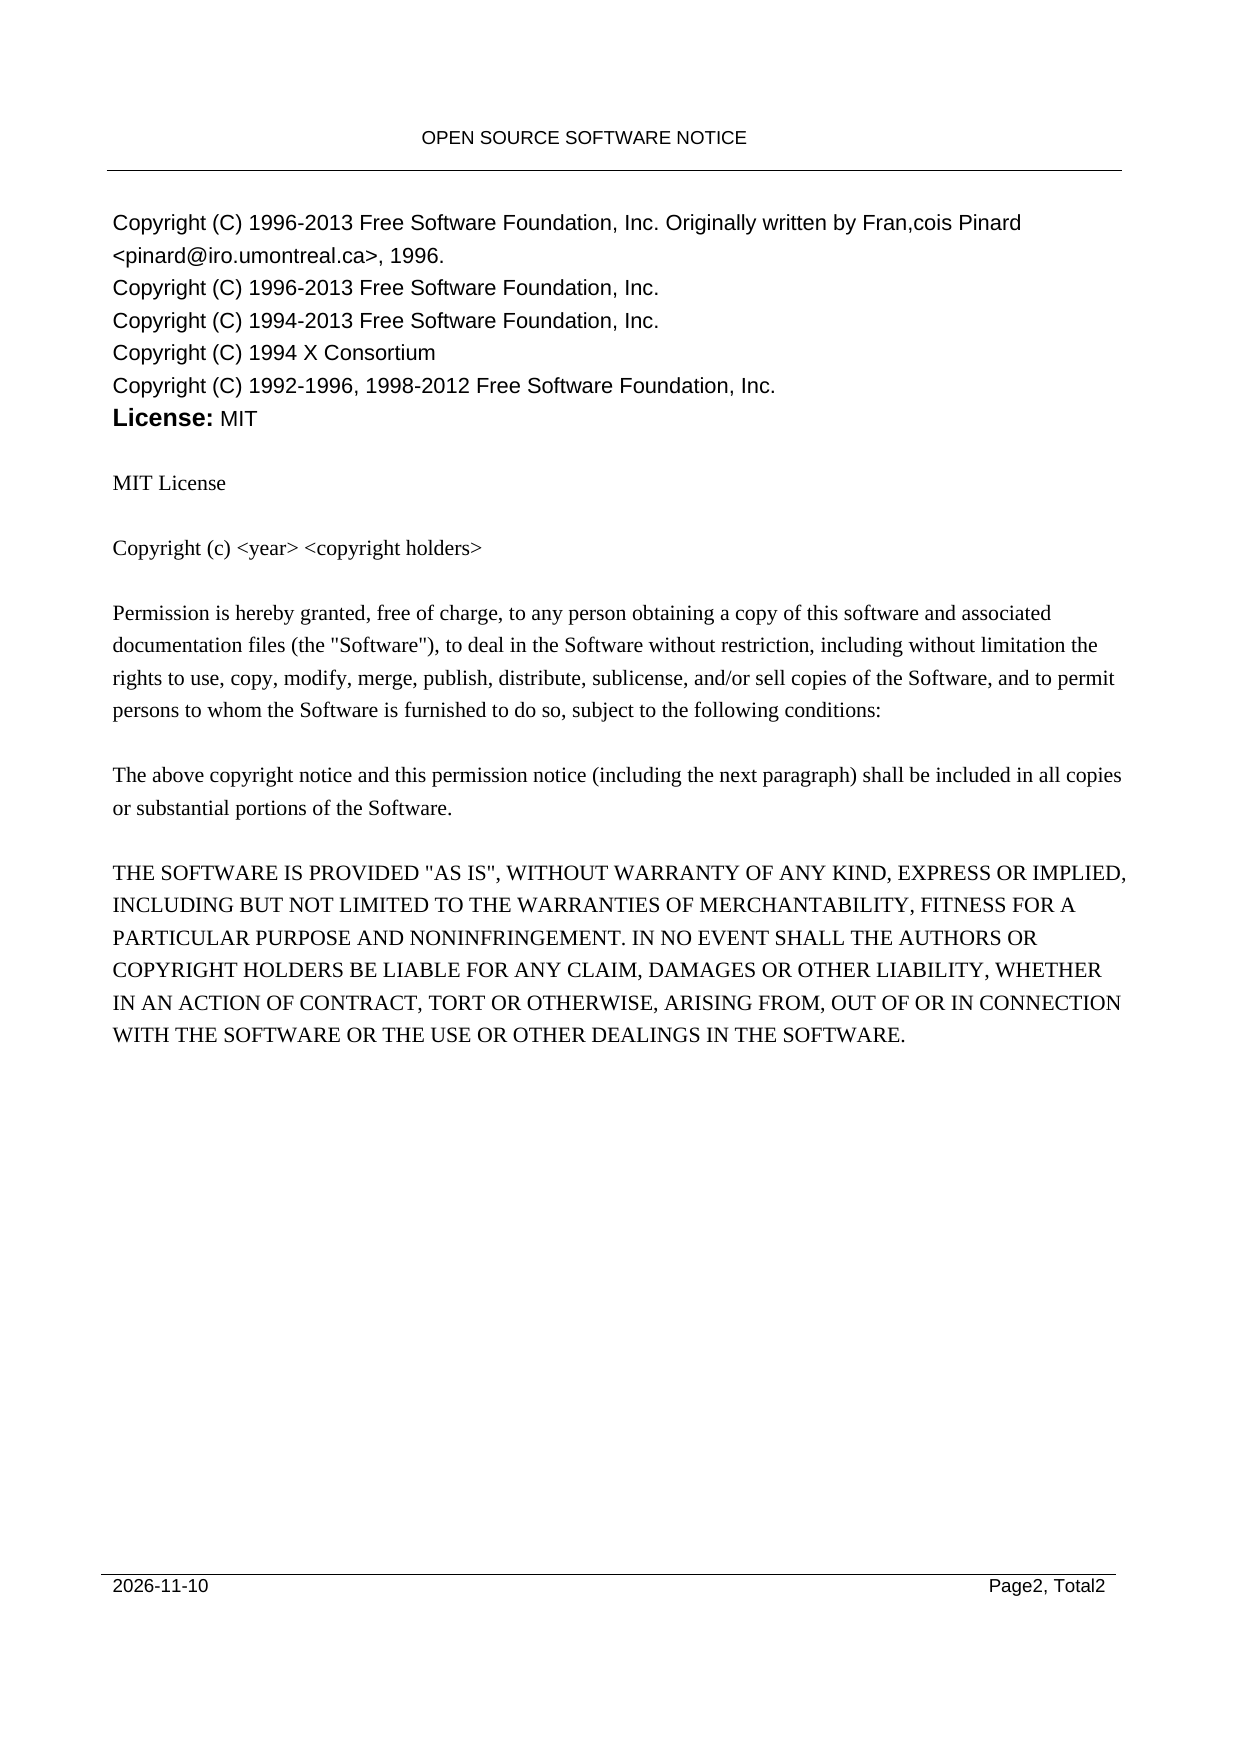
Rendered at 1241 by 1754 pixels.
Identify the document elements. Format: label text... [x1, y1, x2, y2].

text Copyright (C) 1994 X Consortium [112, 336, 1128, 369]
text Copyright (C) 1996-2013 Free Software Foundation, Inc. [112, 271, 1128, 304]
text License: MIT MIT License Copyright (c) <year> <copyright holders> Permission is hereby granted, free of charge, to any person obtaining a copy of this software and associated documentation files (the "Software"), to deal in the Software without restriction, including without limitation the rights to use, copy, modify, merge, publish, distribute, sublicense, and/or sell copies of the Software, and to permit persons to whom the Software is furnished to do so, subject to the following conditions: The above copyright notice and this permission notice (including the next paragraph) shall be included in all copies or substantial portions of the Software. THE SOFTWARE IS PROVIDED "AS IS", WITHOUT WARRANTY OF ANY KIND, EXPRESS OR IMPLIED, INCLUDING BUT NOT LIMITED TO THE WARRANTIES OF MERCHANTABILITY, FITNESS FOR A PARTICULAR PURPOSE AND NONINFRINGEMENT. IN NO EVENT SHALL THE AUTHORS OR COPYRIGHT HOLDERS BE LIABLE FOR ANY CLAIM, DAMAGES OR OTHER LIABILITY, WHETHER IN AN ACTION OF CONTRACT, TORT OR OTHERWISE, ARISING FROM, OUT OF OR IN CONNECTION WITH THE SOFTWARE OR THE USE OR OTHER DEALINGS IN THE SOFTWARE. [112, 401, 1128, 1051]
text Copyright (C) 1992-1996, 1998-2012 Free Software Foundation, Inc. [112, 369, 1128, 401]
text Copyright (C) 1996-2013 Free Software Foundation, Inc. Originally written by Fran,cois Pinard <pinard@iro.umontreal.ca>, 1996. [112, 206, 1128, 271]
text Copyright (C) 1994-2013 Free Software Foundation, Inc. [112, 304, 1128, 336]
